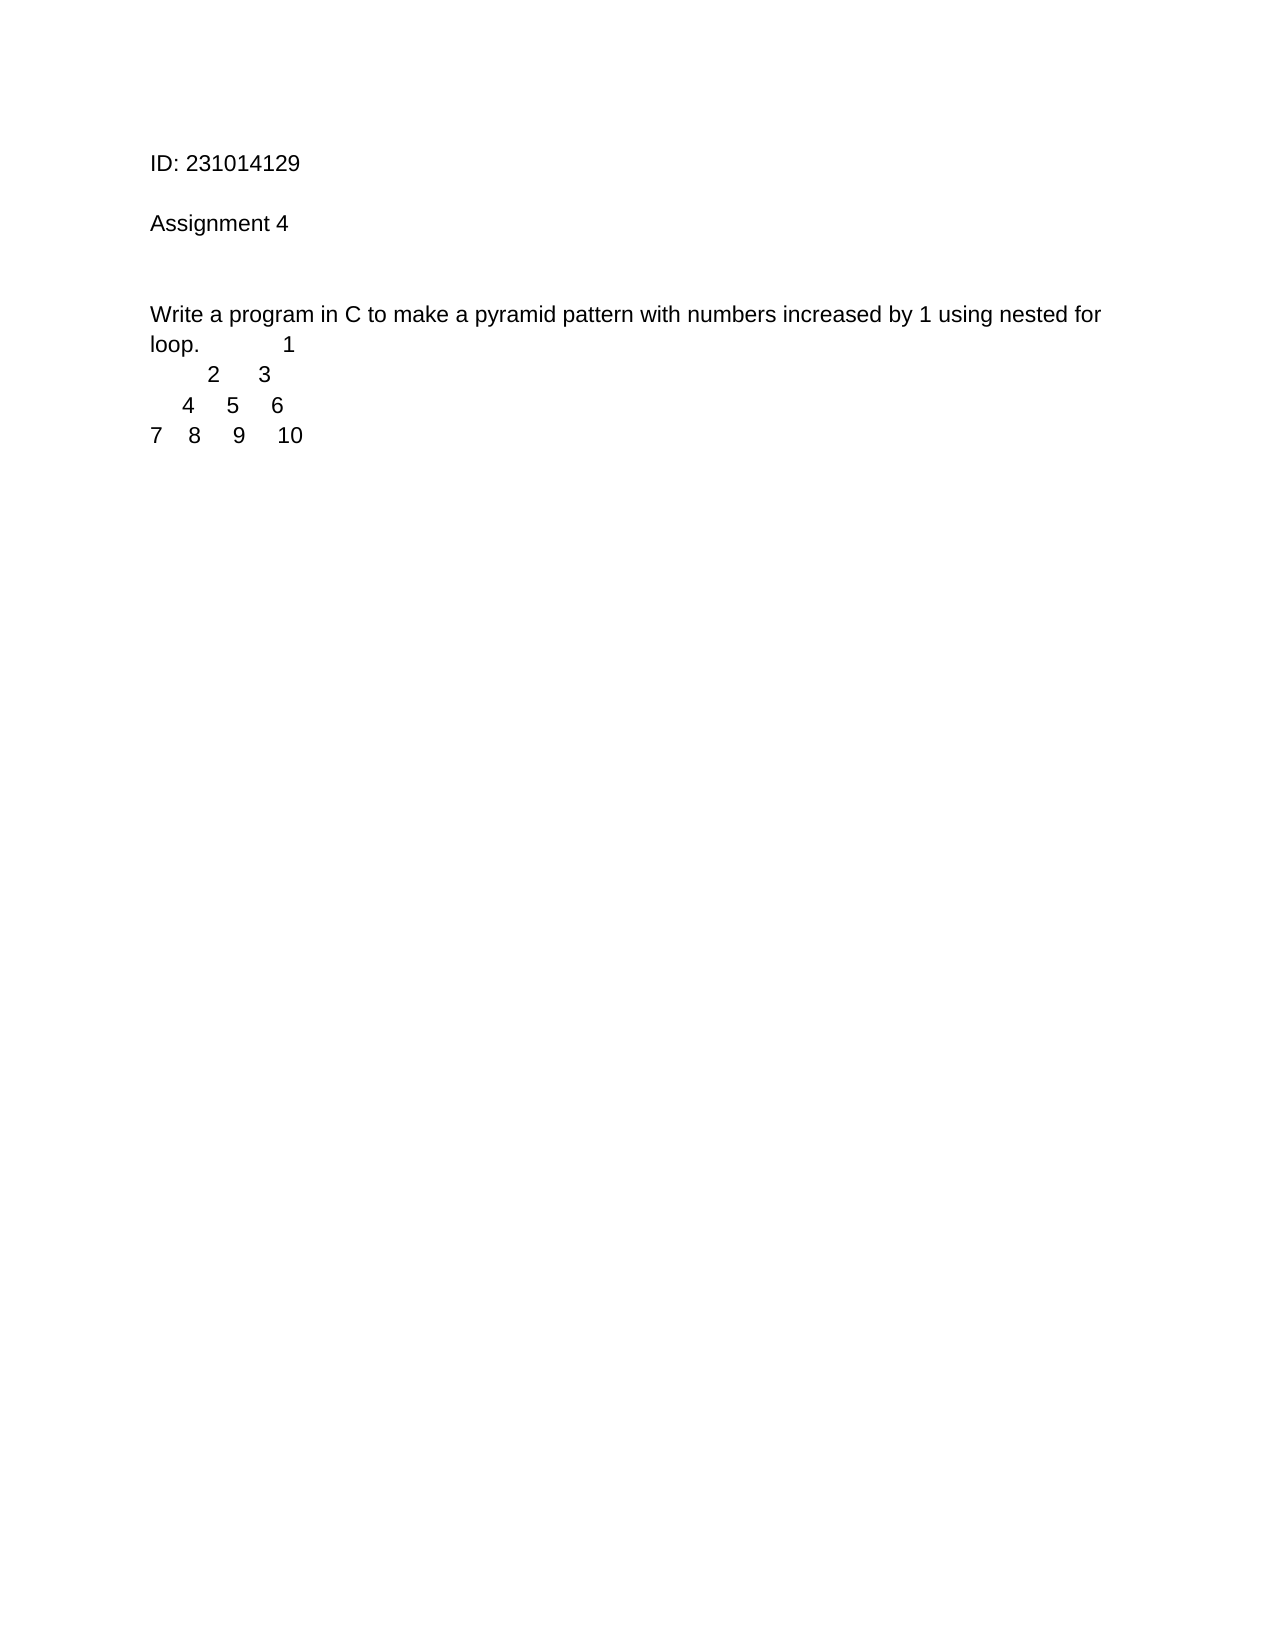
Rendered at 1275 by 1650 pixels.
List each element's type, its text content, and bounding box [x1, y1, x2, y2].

text ID: 231014129 [150, 150, 1125, 176]
text 7 8 9 10 [150, 422, 1125, 448]
text 4 5 6 [150, 392, 1125, 418]
text 2 3 [150, 361, 1125, 388]
text Write a program in C to make a pyramid pattern with numbers increased by 1 using nested for loop. 1 [150, 301, 1125, 358]
text Assignment 4 [150, 210, 1125, 237]
